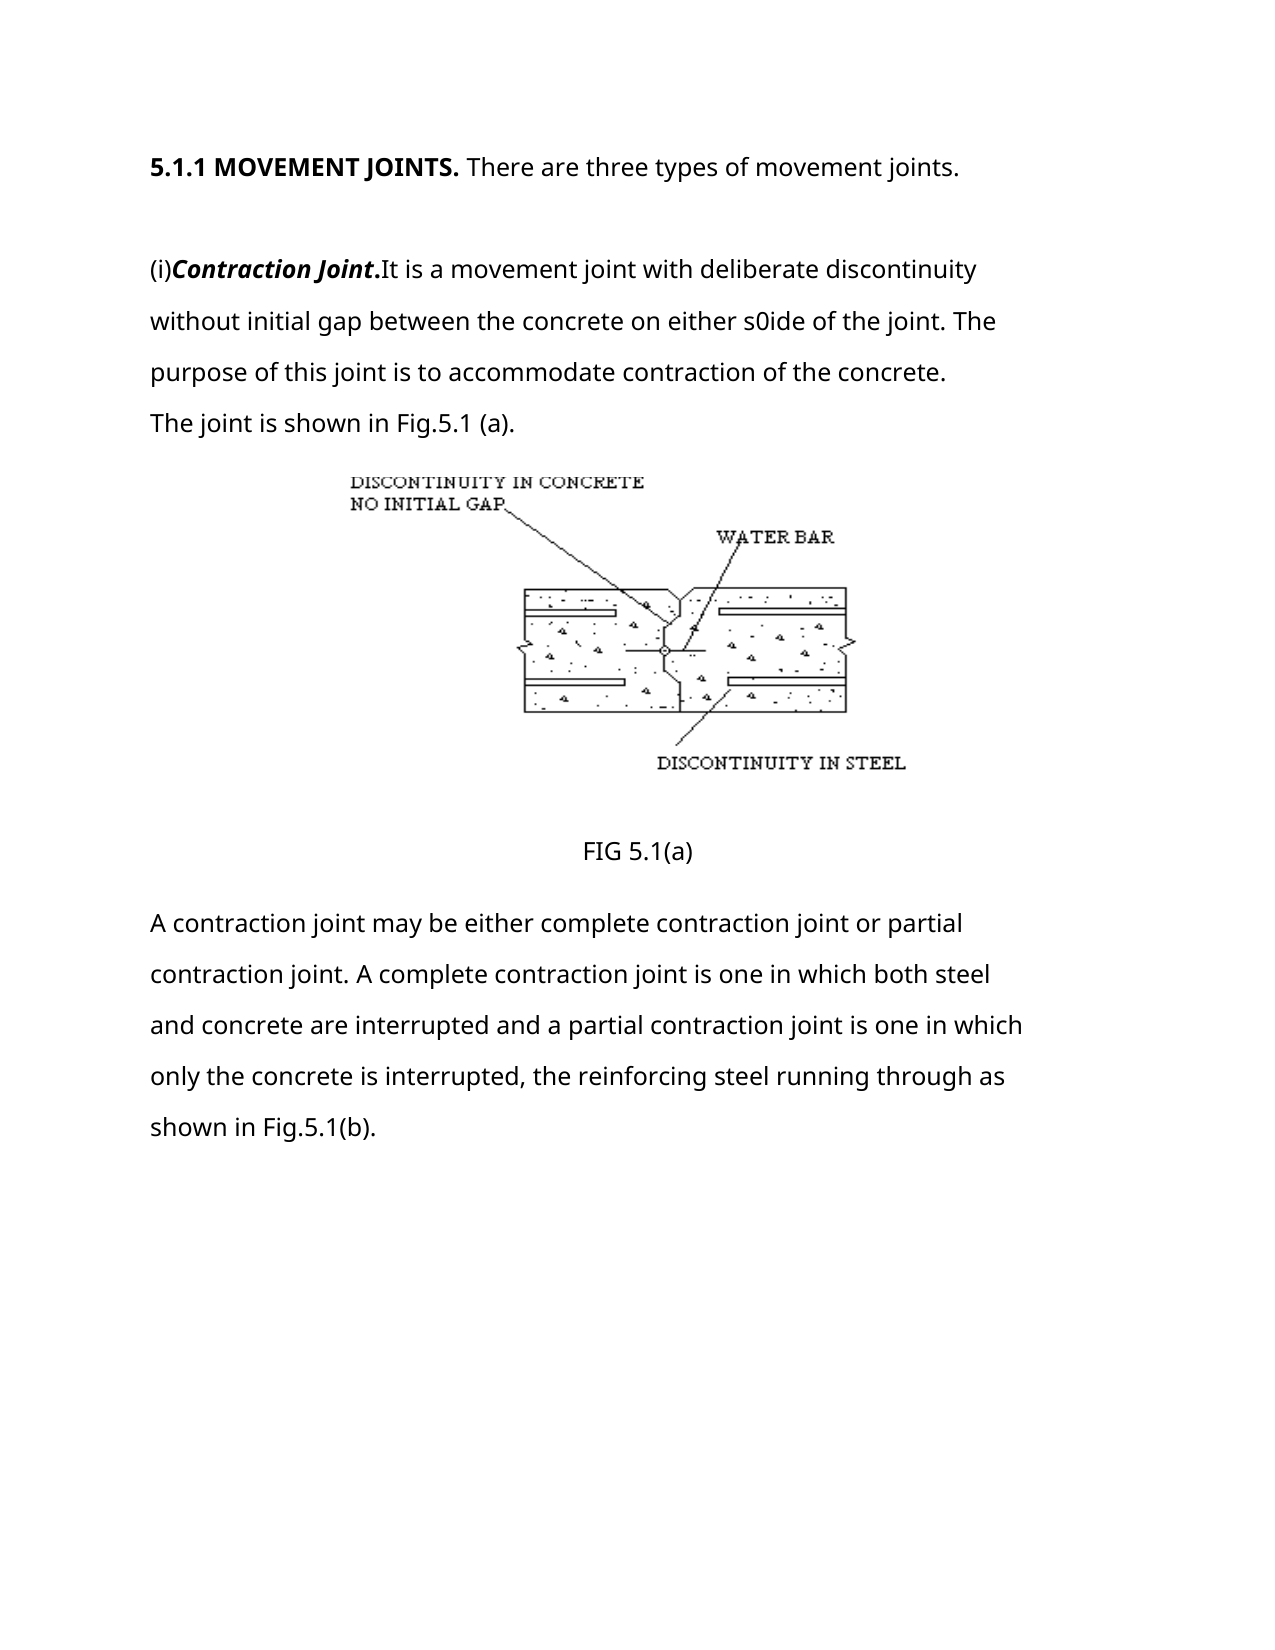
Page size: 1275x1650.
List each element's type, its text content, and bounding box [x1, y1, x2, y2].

text The joint is shown in Fig.5.1 (a). [150, 405, 1125, 439]
text (i)Contraction Joint.It is a movement joint with deliberate discontinuity [150, 252, 1125, 286]
text contraction joint. A complete contraction joint is one in which both steel [150, 957, 1125, 991]
text purpose of this joint is to accommodate contraction of the concrete. [150, 354, 1125, 388]
text shown in Fig.5.1(b). [150, 1110, 1125, 1144]
text FIG 5.1(a) [150, 834, 1125, 868]
text A contraction joint may be either complete contraction joint or partial [150, 906, 1125, 940]
text without initial gap between the concrete on either s0ide of the joint. The [150, 303, 1125, 337]
text only the concrete is interrupted, the reinforcing steel running through as [150, 1059, 1125, 1093]
text 5.1.1 MOVEMENT JOINTS. There are three types of movement joints. [150, 150, 1125, 184]
text and concrete are interrupted and a partial contraction joint is one in which [150, 1008, 1125, 1042]
